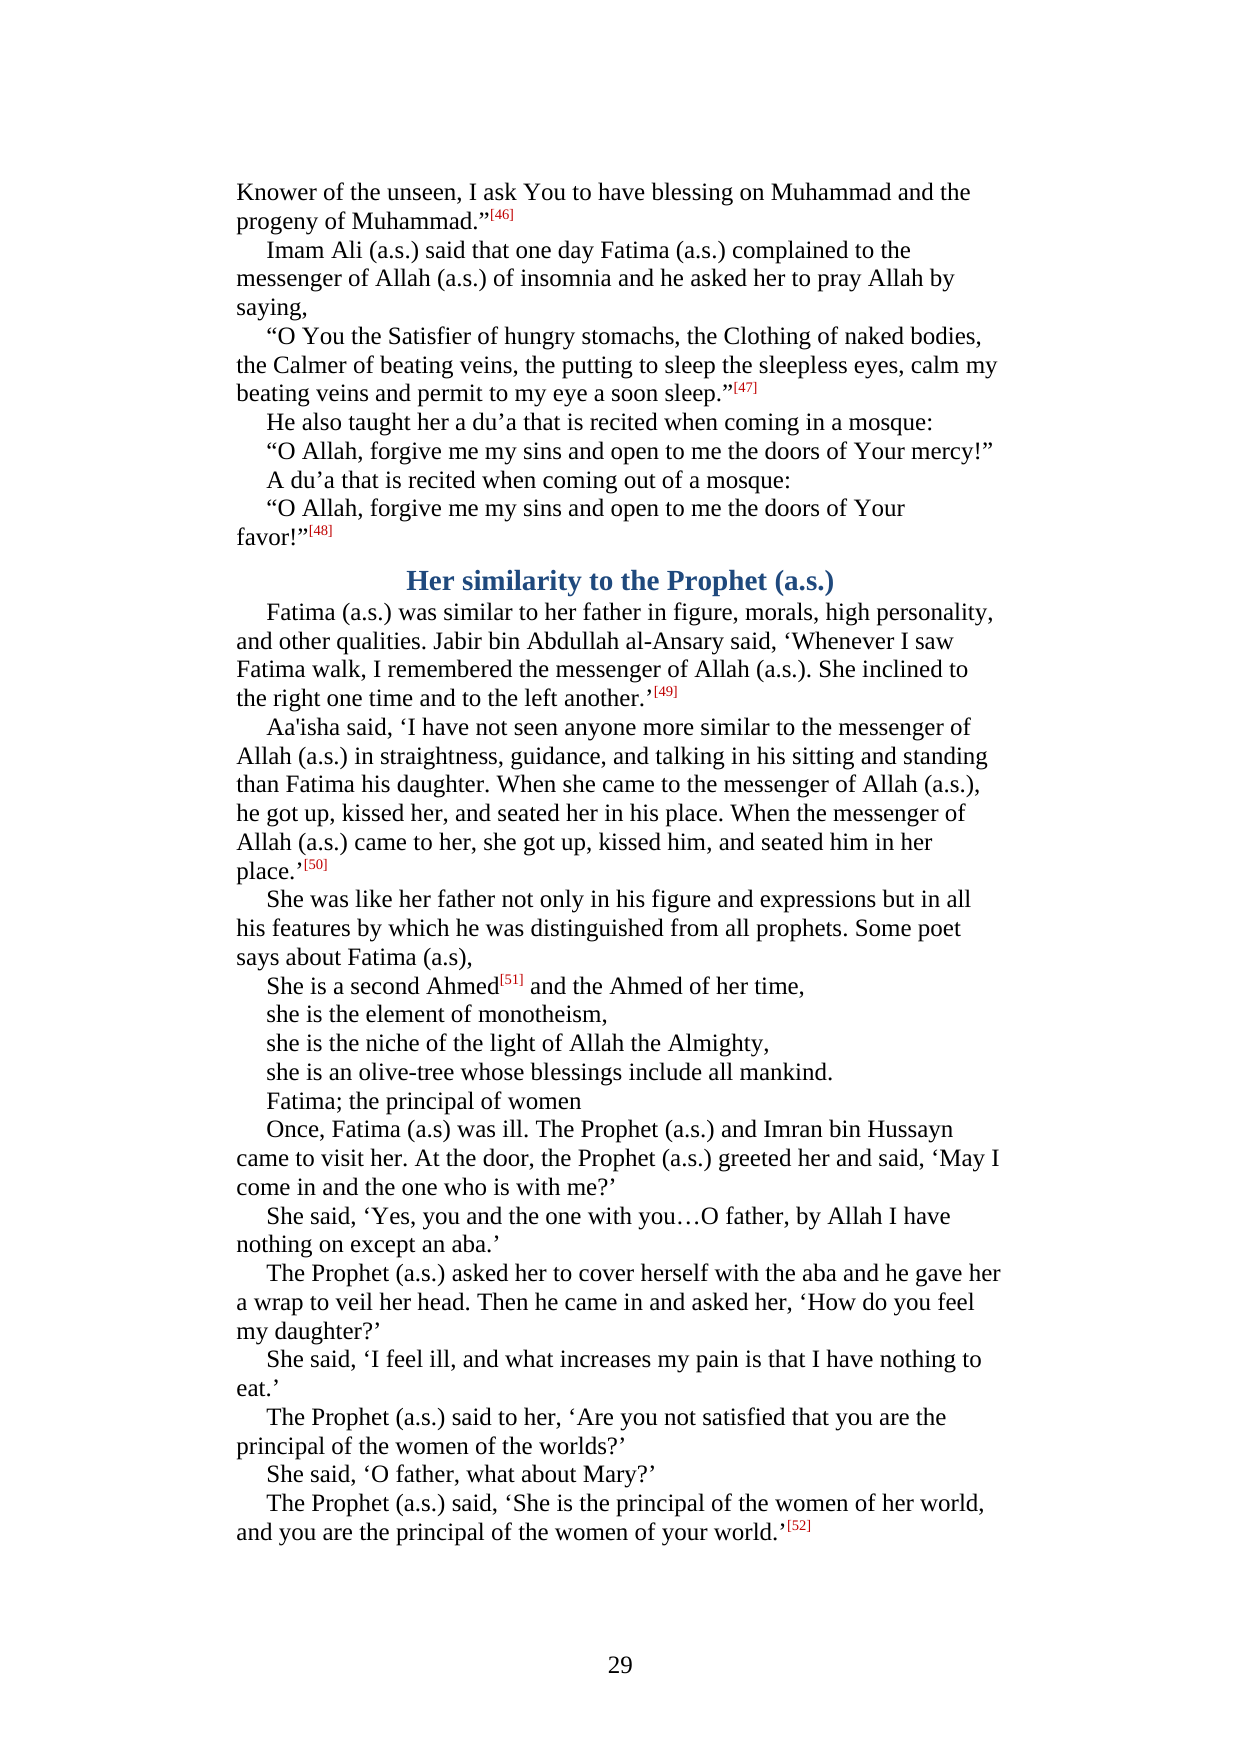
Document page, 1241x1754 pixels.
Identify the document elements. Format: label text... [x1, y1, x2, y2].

text Once, Fatima (a.s) was ill. The Prophet (a.s.) and Imran bin Hussayn came to visit her. At the door, the Prophet (a.s.) greeted her and said, ‘May I come in and the one who is with me?’ [236, 1114, 1004, 1201]
text she is an olive-tree whose blessings include all mankind. [236, 1057, 1004, 1086]
text He also taught her a du’a that is recited when coming in a mosque: [236, 407, 1004, 436]
text she is the element of monotheism, [236, 999, 1004, 1028]
text “O Allah, forgive me my sins and open to me the doors of Your mercy!” [236, 436, 1004, 465]
text The Prophet (a.s.) said, ‘She is the principal of the women of her world, and you are the principal of the women of your world.’[52] [236, 1488, 1004, 1546]
text “O Allah, forgive me my sins and open to me the doors of Your favor!”[48] [236, 493, 1004, 551]
text Fatima (a.s.) was similar to her father in figure, morals, high personality, and other qualities. Jabir bin Abdullah al-Ansary said, ‘Whenever I saw Fatima walk, I remembered the messenger of Allah (a.s.). She inclined to the right one time and to the left another.’[49] [236, 597, 1004, 712]
text She said, ‘I feel ill, and what increases my pain is that I have nothing to eat.’ [236, 1344, 1004, 1402]
text She said, ‘Yes, you and the one with you…O father, by Allah I have nothing on except an aba.’ [236, 1201, 1004, 1258]
text she is the niche of the light of Allah the Almighty, [236, 1028, 1004, 1057]
text The Prophet (a.s.) asked her to cover herself with the aba and he gave her a wrap to veil her head. Then he came in and asked her, ‘How do you feel my daughter?’ [236, 1258, 1004, 1344]
text The Prophet (a.s.) said to her, ‘Are you not satisfied that you are the principal of the women of the worlds?’ [236, 1402, 1004, 1459]
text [236, 177, 1004, 235]
subtitle Her similarity to the Prophet (a.s.) [236, 563, 1004, 597]
text Aa'isha said, ‘I have not seen anyone more similar to the messenger of Allah (a.s.) in straightness, guidance, and talking in his sitting and standing than Fatima his daughter. When she came to the messenger of Allah (a.s.), he got up, kissed her, and seated her in his place. When the messenger of Allah (a.s.) came to her, she got up, kissed him, and seated him in her place.’[50] [236, 712, 1004, 884]
text “O You the Satisfier of hungry stomachs, the Clothing of naked bodies, the Calmer of beating veins, the putting to sleep the sleepless eyes, calm my beating veins and permit to my eye a soon sleep.”[47] [236, 321, 1004, 407]
text She is a second Ahmed[51] and the Ahmed of her time, [236, 971, 1004, 999]
text She said, ‘O father, what about Mary?’ [236, 1459, 1004, 1488]
text Fatima; the principal of women [236, 1086, 1004, 1114]
text A du’a that is recited when coming out of a mosque: [236, 465, 1004, 493]
text She was like her father not only in his figure and expressions but in all his features by which he was distinguished from all prophets. Some poet says about Fatima (a.s), [236, 884, 1004, 971]
text Imam Ali (a.s.) said that one day Fatima (a.s.) complained to the messenger of Allah (a.s.) of insomnia and he asked her to pray Allah by saying, [236, 235, 1004, 321]
